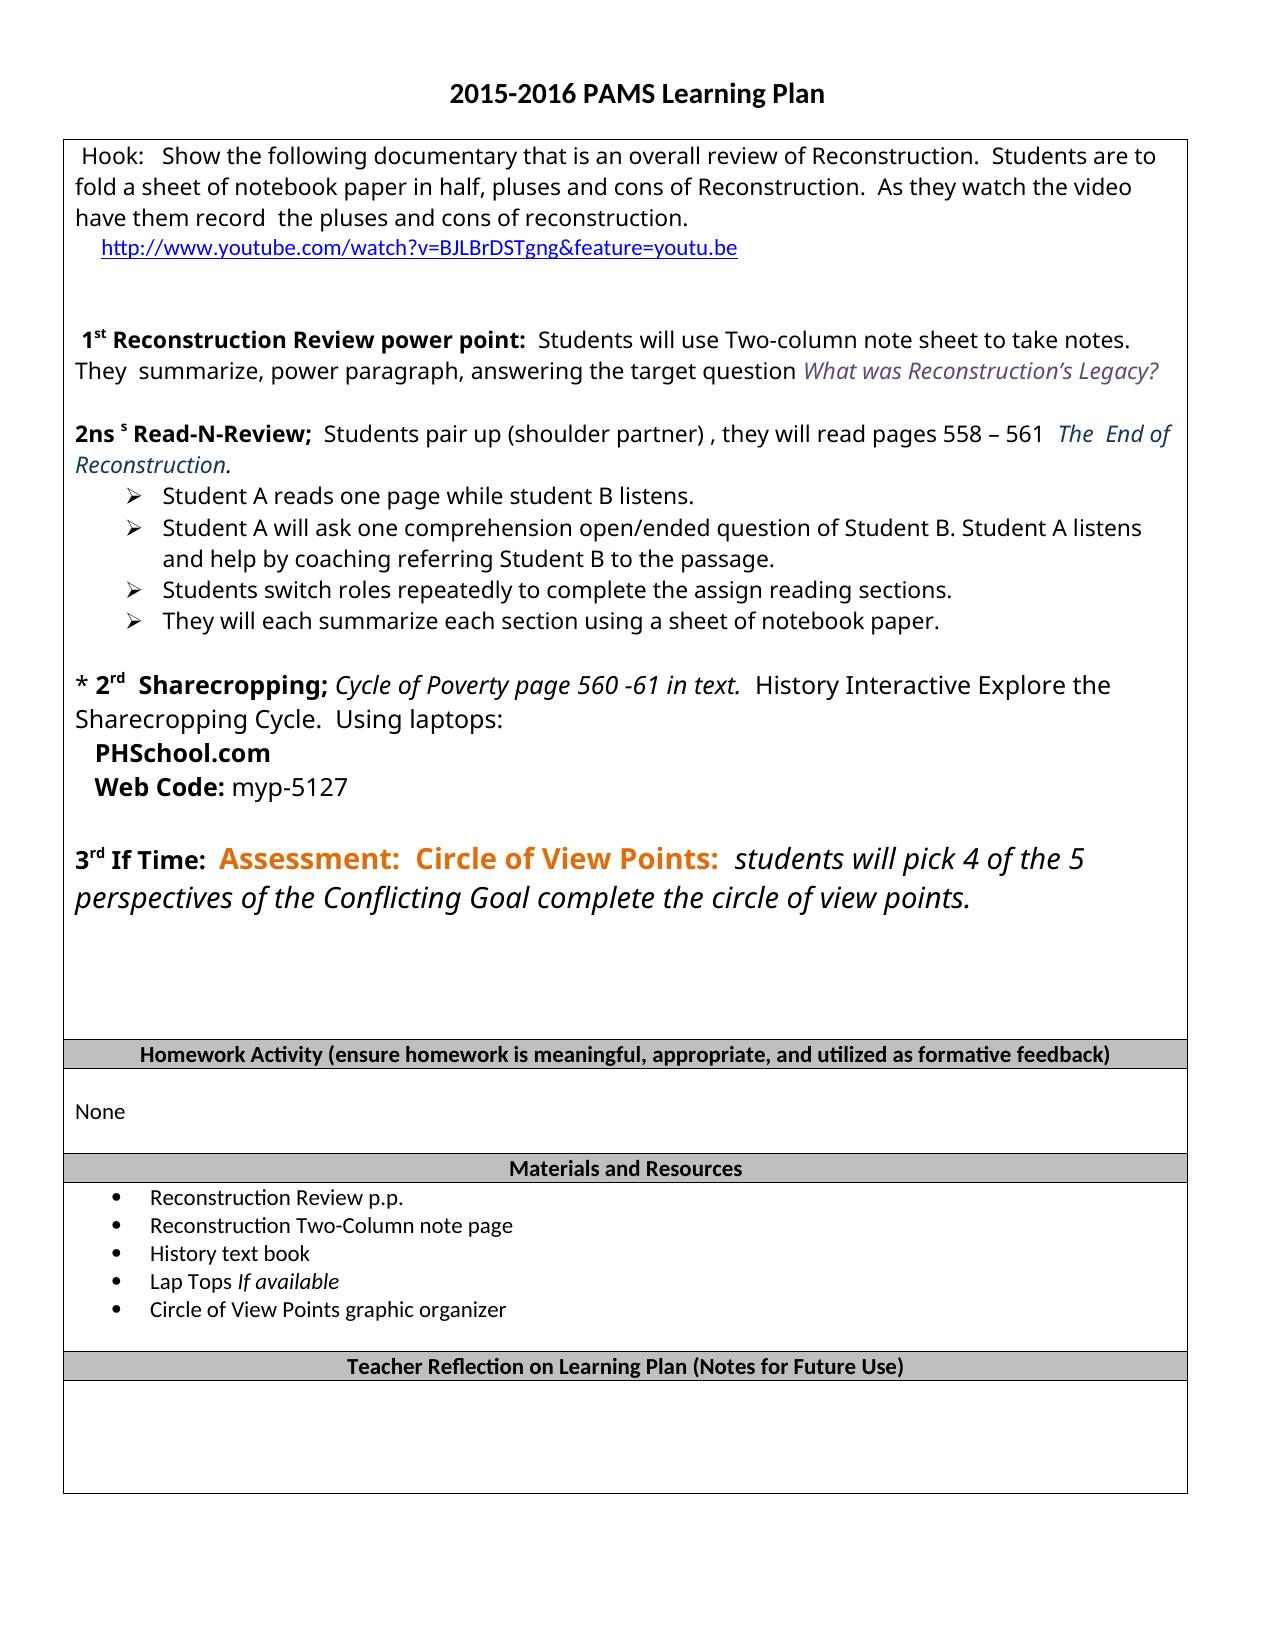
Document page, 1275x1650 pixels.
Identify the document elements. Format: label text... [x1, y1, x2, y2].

table_cell Hook: Show the following documentary that is an overall review of Reconstruction. Students are to fold a sheet of notebook paper in half, pluses and cons of Reconstruction. As they watch the video have them record the pluses and cons of reconstruction. http://www.youtube.com/watch?v=BJLBrDSTgng&feature=youtu.be 1st Reconstruction Review power point: Students will use Two-column note sheet to take notes. They summarize, power paragraph, answering the target question What was Reconstruction’s Legacy? 2ns s Read-N-Review; Students pair up (shoulder partner) , they will read pages 558 – 561 The End of Reconstruction. Student A reads one page while student B listens. Student A will ask one comprehension open/ended question of Student B. Student A listens and help by coaching referring Student B to the passage. Students switch roles repeatedly to complete the assign reading sections. They will each summarize each section using a sheet of notebook paper. * 2rd Sharecropping; Cycle of Poverty page 560 -61 in text. History Interactive Explore the Sharecropping Cycle. Using laptops: PHSchool.com Web Code: myp-5127 3rd If Time: Assessment: Circle of View Points: students will pick 4 of the 5 perspectives of the Conflicting Goal complete the circle of view points. [64, 140, 1187, 1039]
table_cell Teacher Reflection on Learning Plan (Notes for Future Use) [64, 1352, 1187, 1380]
table_cell Materials and Resources [64, 1154, 1187, 1182]
table_cell Reconstruction Review p.p. Reconstruction Two-Column note page History text book Lap Tops If available Circle of View Points graphic organizer [64, 1183, 1187, 1351]
table_cell None [64, 1069, 1187, 1153]
table_cell Homework Activity (ensure homework is meaningful, appropriate, and utilized as formative feedback) [64, 1040, 1187, 1068]
table_cell [64, 1381, 1187, 1493]
